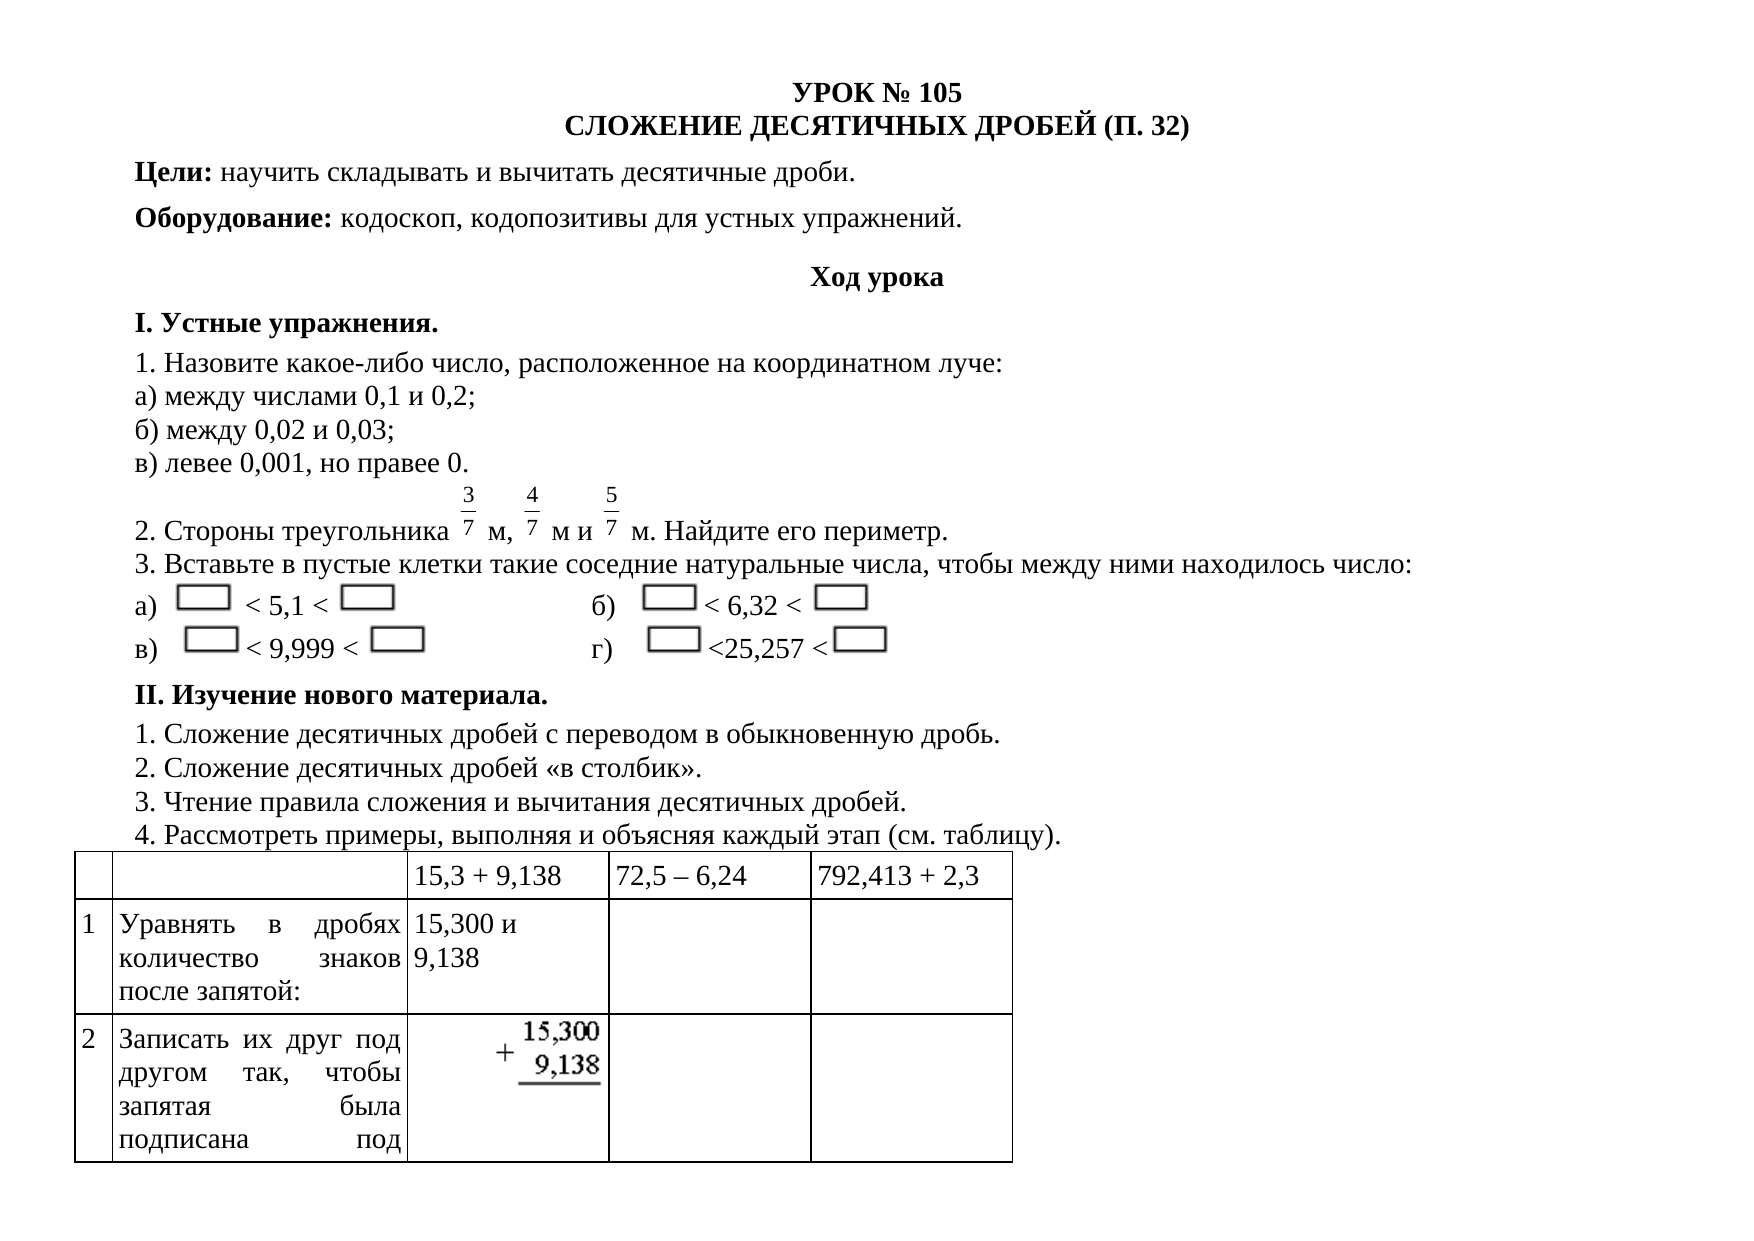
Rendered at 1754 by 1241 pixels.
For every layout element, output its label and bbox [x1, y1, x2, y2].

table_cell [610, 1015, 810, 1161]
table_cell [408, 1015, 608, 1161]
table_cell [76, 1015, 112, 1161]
picture [809, 580, 875, 616]
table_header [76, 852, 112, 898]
picture [335, 580, 402, 616]
picture [642, 622, 708, 658]
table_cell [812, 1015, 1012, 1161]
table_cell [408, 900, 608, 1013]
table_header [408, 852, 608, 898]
picture [171, 580, 238, 616]
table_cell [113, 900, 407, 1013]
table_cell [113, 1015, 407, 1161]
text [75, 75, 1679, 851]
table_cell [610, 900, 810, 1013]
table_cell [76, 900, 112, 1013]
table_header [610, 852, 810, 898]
picture [492, 1020, 603, 1095]
picture [179, 622, 246, 658]
picture [637, 580, 704, 616]
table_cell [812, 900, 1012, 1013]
picture [828, 622, 894, 658]
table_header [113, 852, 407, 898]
picture [365, 622, 432, 658]
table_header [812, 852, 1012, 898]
